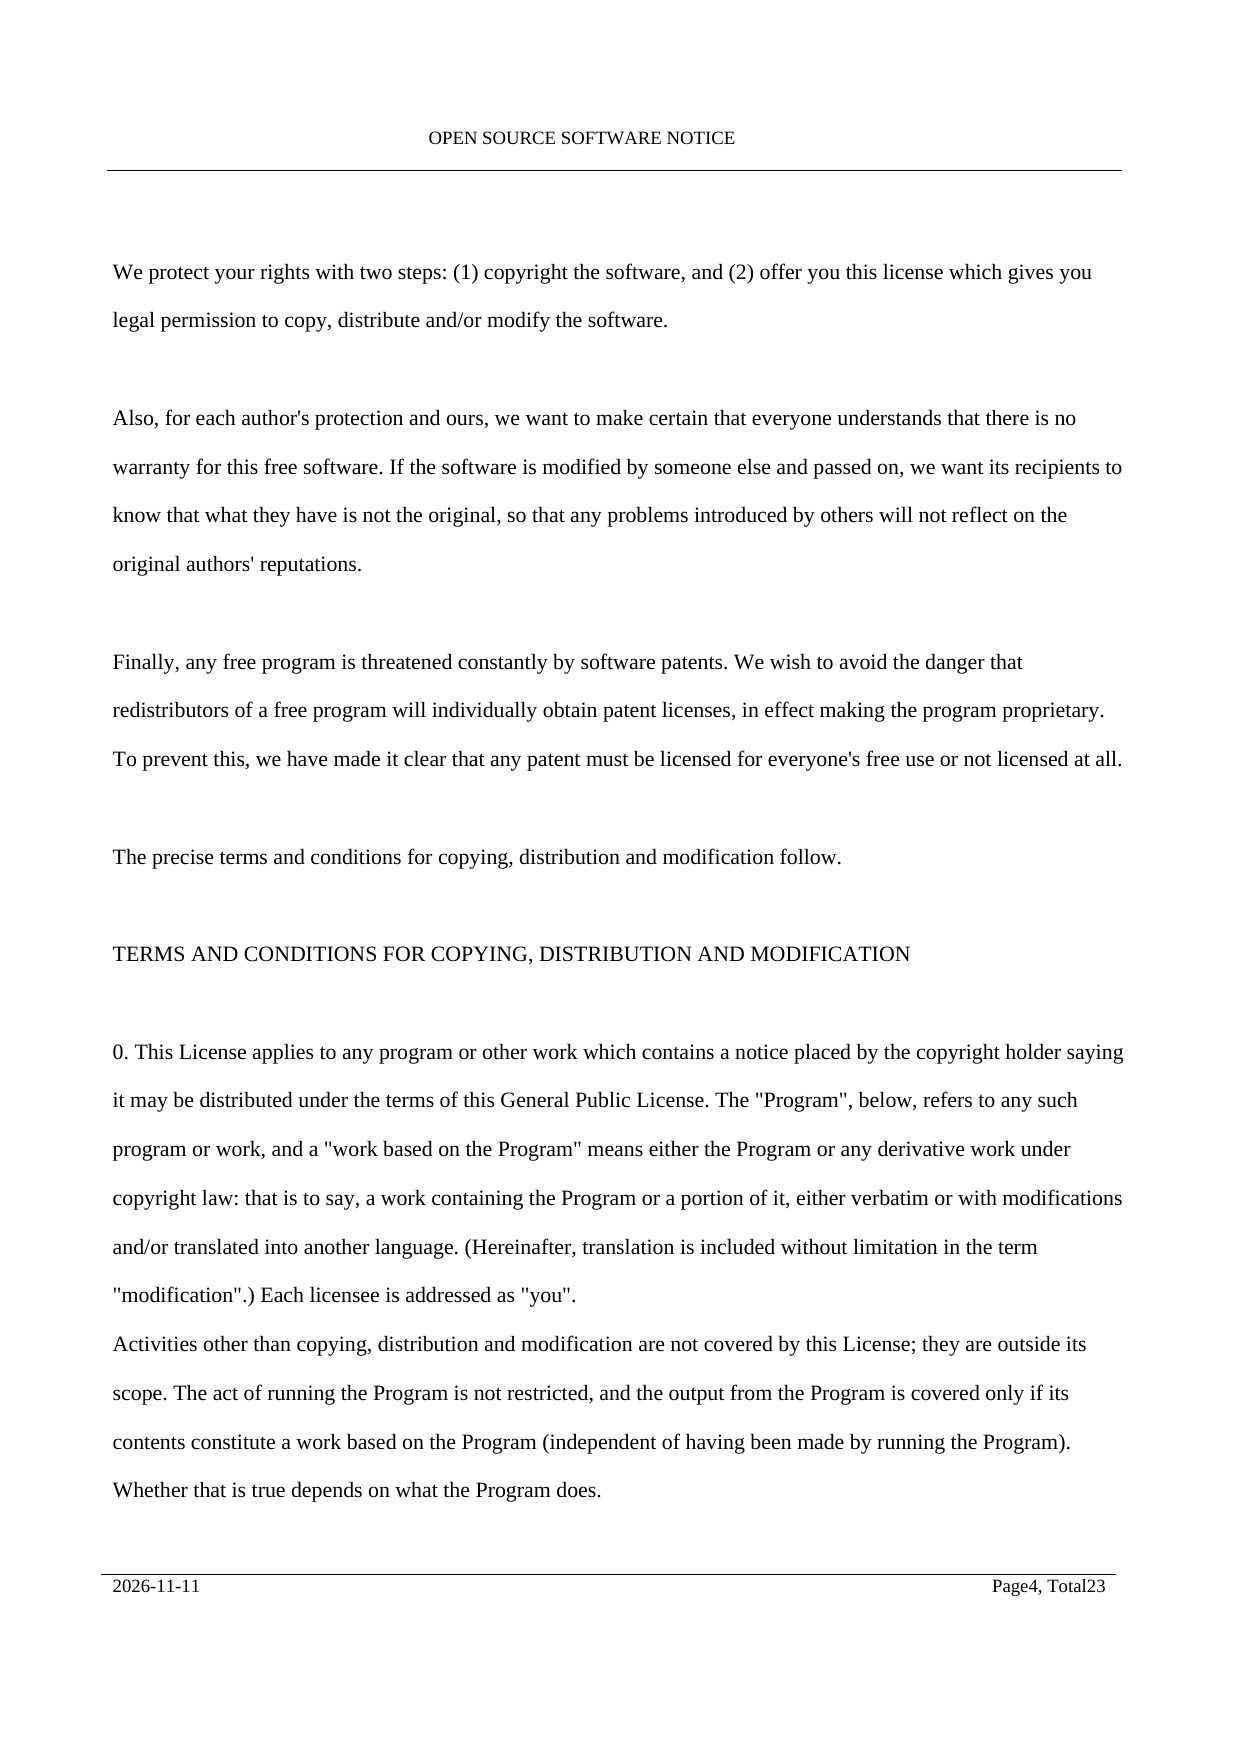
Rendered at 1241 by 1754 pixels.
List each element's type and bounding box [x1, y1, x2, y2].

text [112, 206, 1128, 1506]
